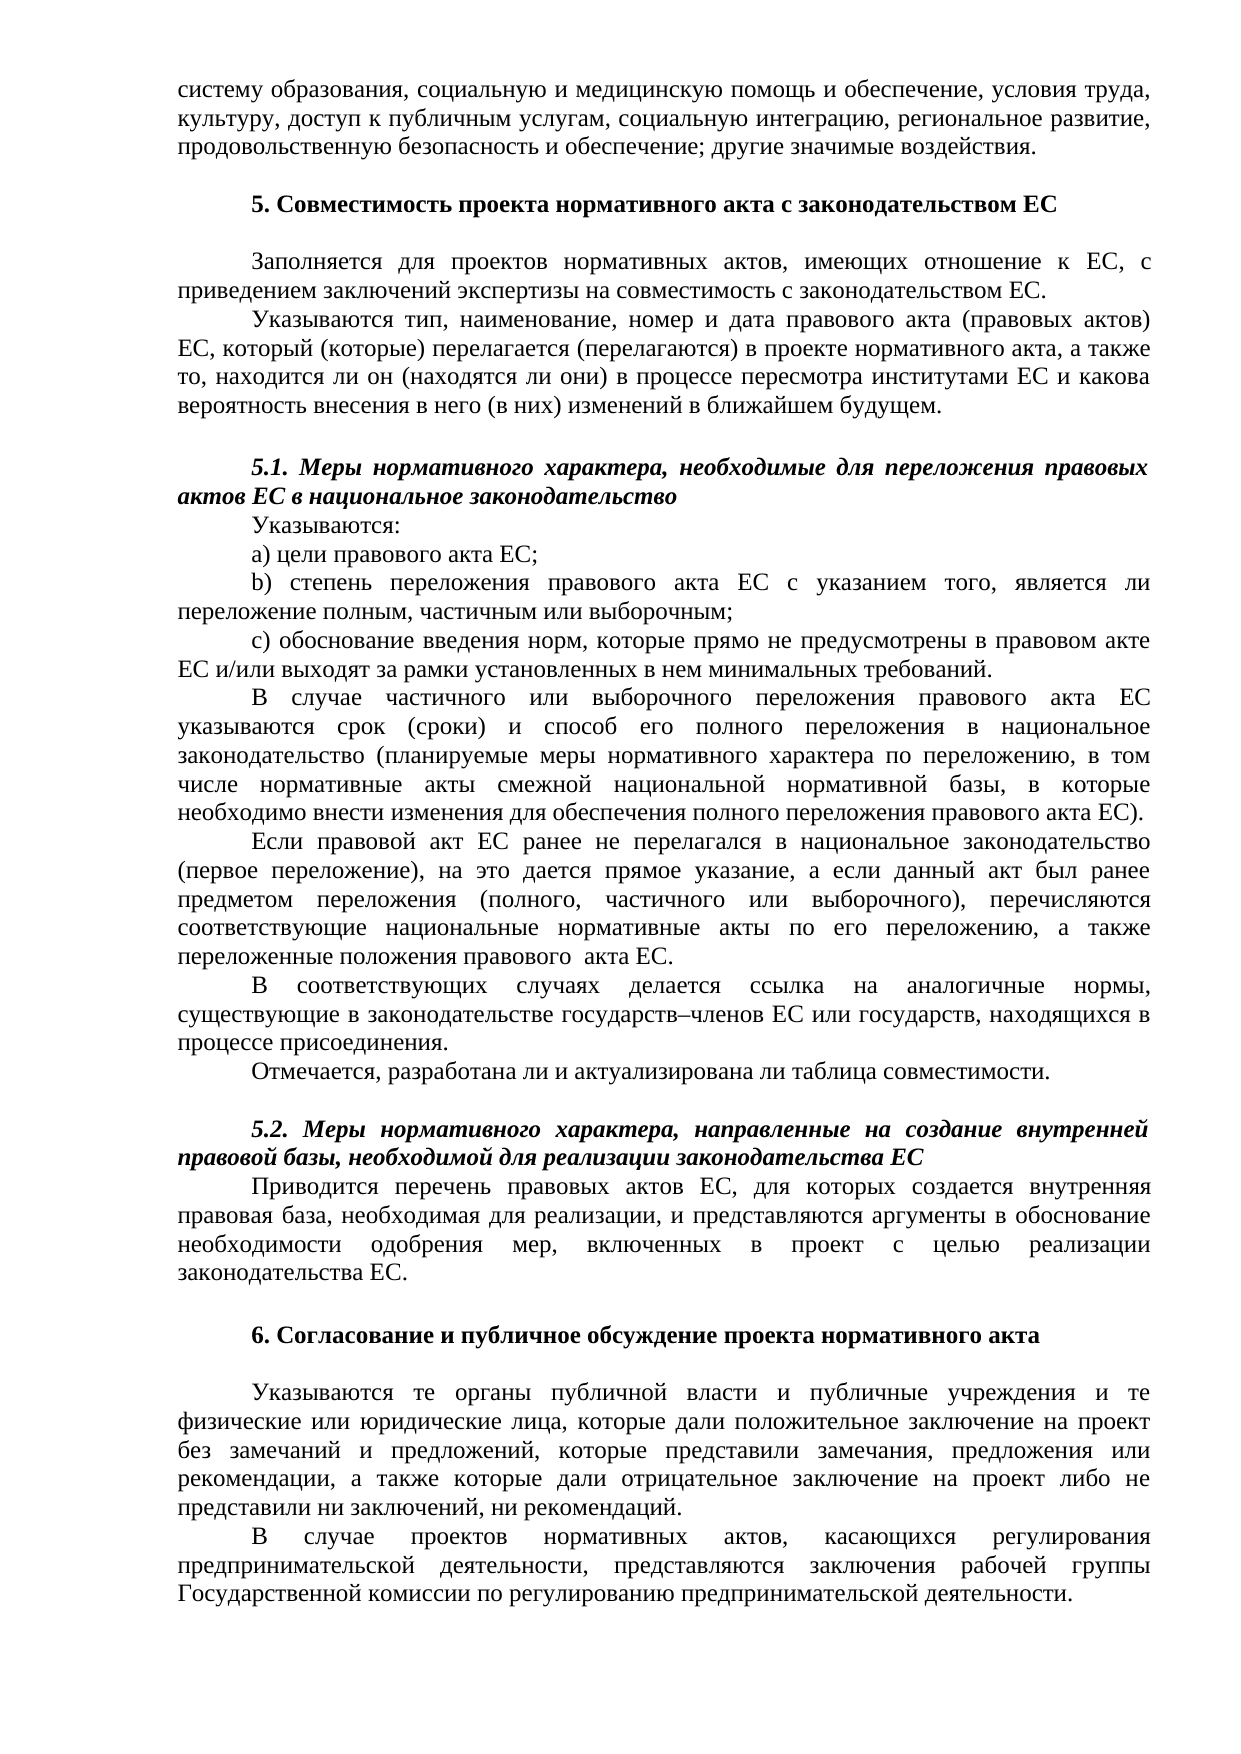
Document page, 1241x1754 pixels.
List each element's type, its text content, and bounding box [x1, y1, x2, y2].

text 5.2. Меры нормативного характера, направленные на создание внутренней правовой базы, необходимой для реализации законодательства ЕС [177, 1114, 1152, 1171]
text c) обоснование введения норм, которые прямо не предусмотрены в правовом акте ЕС и/или выходят за рамки установленных в нем минимальных требований. [177, 625, 1152, 682]
text Отмечается, разработана ли и актуализирована ли таблица совместимости. [177, 1056, 1152, 1085]
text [177, 74, 1152, 160]
text Если правовой акт ЕС ранее не перелагался в национальное законодательство (первое переложение), на это дается прямое указание, а если данный акт был ранее предметом переложения (полного, частичного или выборочного), перечисляются соответствующие национальные нормативные акты по его переложению, а также переложенные положения правового акта ЕС. [177, 826, 1152, 970]
text b) степень переложения правового акта ЕС с указанием того, является ли переложение полным, частичным или выборочным; [177, 567, 1152, 625]
text Указываются тип, наименование, номер и дата правового акта (правовых актов) ЕС, который (которые) перелагается (перелагаются) в проекте нормативного акта, а также то, находится ли он (находятся ли они) в процессе пересмотра институтами ЕС и какова вероятность внесения в него (в них) изменений в ближайшем будущем. [177, 304, 1152, 419]
text В случае проектов нормативных актов, касающихся регулирования предпринимательской деятельности, представляются заключения рабочей группы Государственной комиссии по регулированию предпринимательской деятельности. [177, 1521, 1152, 1607]
text Указываются те органы публичной власти и публичные учреждения и те физические или юридические лица, которые дали положительное заключение на проект без замечаний и предложений, которые представили замечания, предложения или рекомендации, а также которые дали отрицательное заключение на проект либо не представили ни заключений, ни рекомендаций. [177, 1377, 1152, 1521]
text Заполняется для проектов нормативных актов, имеющих отношение к ЕС, с приведением заключений экспертизы на совместимость с законодательством ЕС. [177, 246, 1152, 304]
text Приводится перечень правовых актов ЕС, для которых создается внутренняя правовая база, необходимая для реализации, и представляются аргументы в обоснование необходимости одобрения мер, включенных в проект с целью реализации законодательства ЕС. [177, 1171, 1152, 1286]
text 5.1. Меры нормативного характера, необходимые для переложения правовых актов ЕС в национальное законодательство [177, 452, 1152, 510]
text 6. Согласование и публичное обсуждение проекта нормативного акта [177, 1320, 1152, 1348]
text a) цели правового акта ЕС; [177, 539, 1152, 567]
text В случае частичного или выборочного переложения правового акта ЕС указываются срок (сроки) и способ его полного переложения в национальное законодательство (планируемые меры нормативного характера по переложению, в том числе нормативные акты смежной национальной нормативной базы, в которые необходимо внести изменения для обеспечения полного переложения правового акта ЕС). [177, 682, 1152, 826]
text 5. Совместимость проекта нормативного акта с законодательством ЕС [177, 189, 1152, 218]
text Указываются: [177, 510, 1152, 539]
text В соответствующих случаях делается ссылка на аналогичные нормы, существующие в законодательстве государств–членов ЕС или государств, находящихся в процессе присоединения. [177, 970, 1152, 1056]
